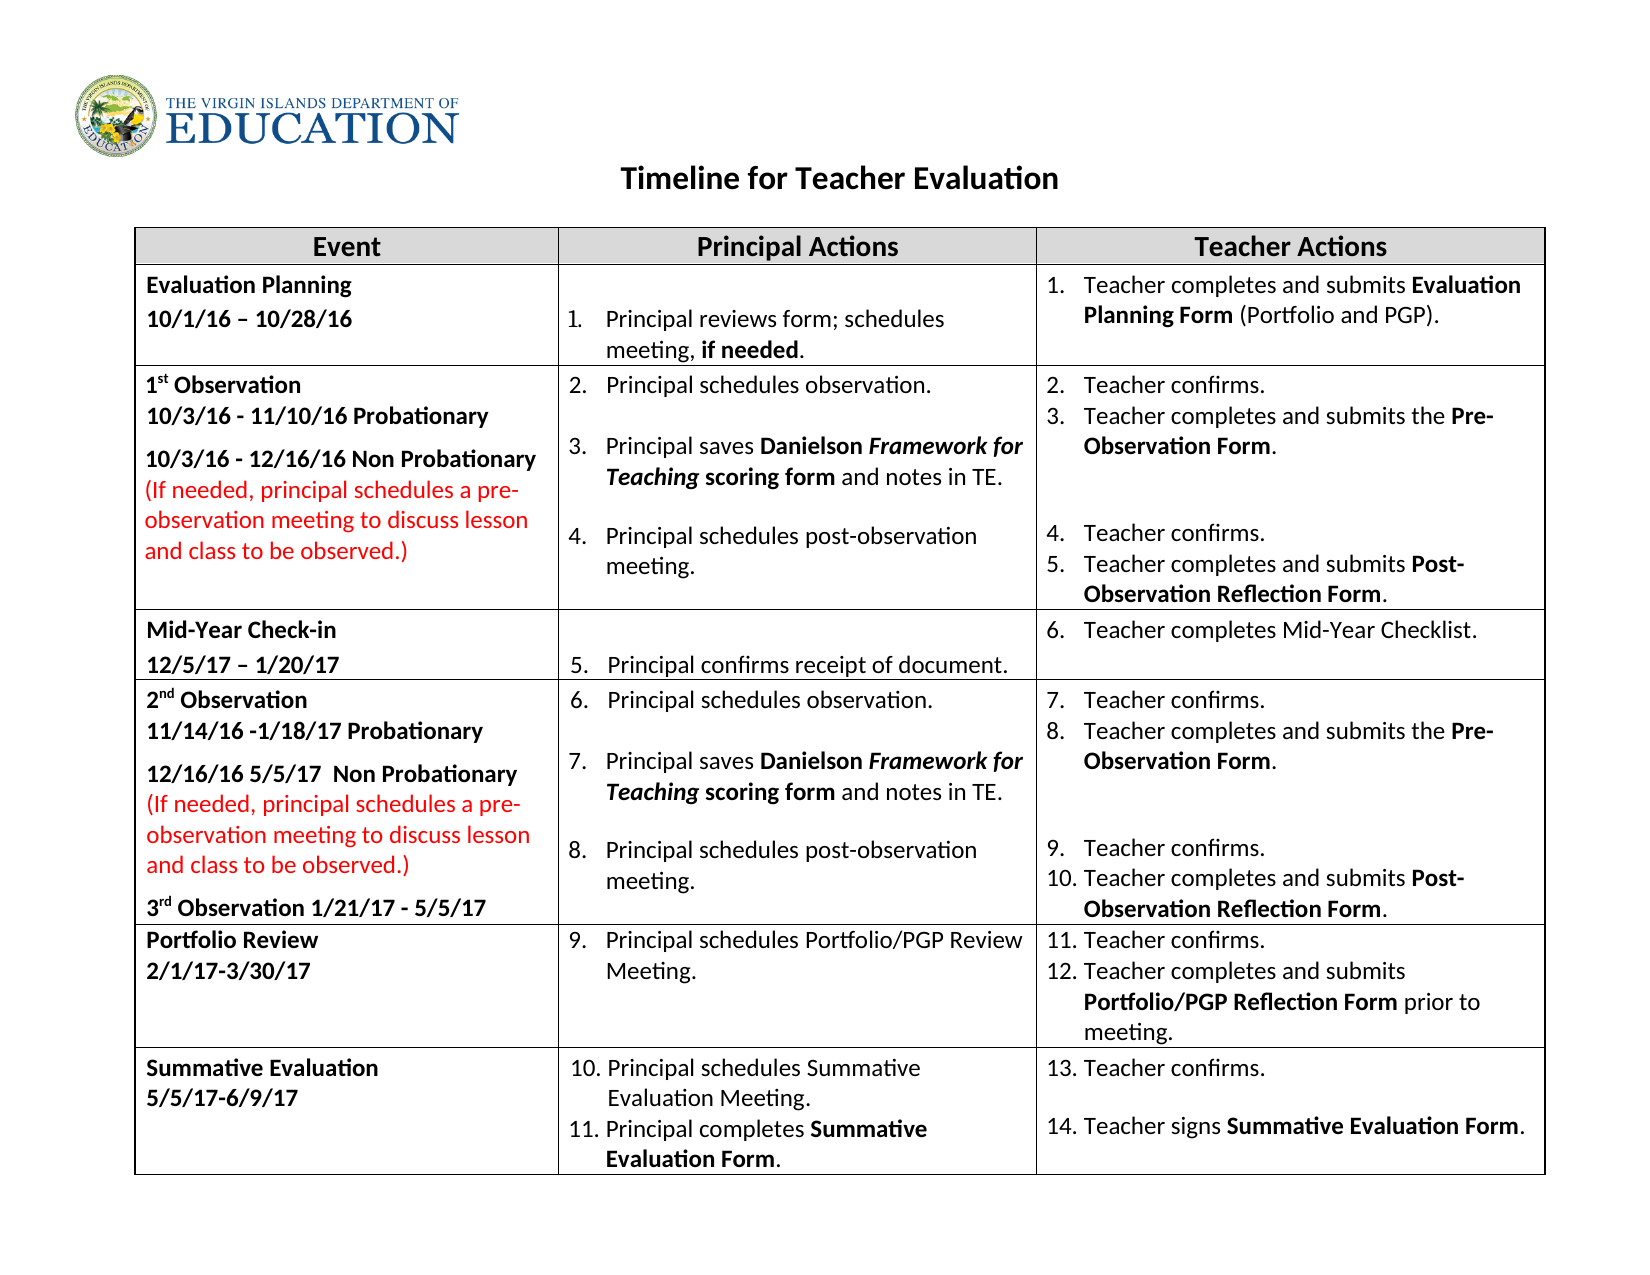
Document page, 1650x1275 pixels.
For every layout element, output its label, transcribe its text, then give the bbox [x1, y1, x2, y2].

table_cell Teacher confirms. Teacher completes and submits the Pre-Observation Form. Teacher confirms. Teacher completes and submits Post-Observation Reflection Form. [1037, 366, 1544, 609]
table_cell Summative Evaluation 5/5/17-6/9/17 [136, 1048, 558, 1174]
table_cell 2nd Observation 11/14/16 -1/18/17 Probationary 12/16/16 5/5/17 Non Probationary (If needed, principal schedules a pre-observation meeting to discuss lesson and class to be observed.) 3rd Observation 1/21/17 - 5/5/17 [136, 680, 558, 924]
text Timeline for Teacher Evaluation [75, 157, 1605, 197]
picture [75, 75, 463, 157]
table_cell Principal schedules Portfolio/PGP Review Meeting. [559, 925, 1036, 1047]
table_header Principal Actions [559, 228, 1036, 263]
table_cell Mid-Year Check-in 12/5/17 – 1/20/17 [136, 610, 558, 679]
table_cell Principal schedules Summative Evaluation Meeting. Principal completes Summative Evaluation Form. [559, 1048, 1036, 1174]
table_cell Principal schedules observation. Principal saves Danielson Framework for Teaching scoring form and notes in TE. Principal schedules post-observation meeting. [559, 680, 1036, 924]
table_cell Teacher confirms. Teacher completes and submits Portfolio/PGP Reflection Form prior to meeting. [1037, 925, 1544, 1047]
table_cell Evaluation Planning 10/1/16 – 10/28/16 [136, 265, 558, 364]
table_header Event [136, 228, 558, 263]
table_cell Principal reviews form; schedules meeting, if needed. [559, 265, 1036, 364]
table_cell Teacher confirms. Teacher signs Summative Evaluation Form. [1037, 1048, 1544, 1174]
table_cell Teacher confirms. Teacher completes and submits the Pre-Observation Form. Teacher confirms. Teacher completes and submits Post-Observation Reflection Form. [1037, 680, 1544, 924]
table_cell Teacher completes Mid-Year Checklist. [1037, 610, 1544, 679]
table_cell Principal schedules observation. Principal saves Danielson Framework for Teaching scoring form and notes in TE. Principal schedules post-observation meeting. [559, 366, 1036, 609]
table_cell 1st Observation 10/3/16 - 11/10/16 Probationary 10/3/16 - 12/16/16 Non Probationary (If needed, principal schedules a pre-observation meeting to discuss lesson and class to be observed.) [136, 366, 558, 609]
table_header Teacher Actions [1037, 228, 1544, 263]
table_cell Portfolio Review 2/1/17-3/30/17 [136, 925, 558, 1047]
table_cell Principal confirms receipt of document. [559, 610, 1036, 679]
table_cell Teacher completes and submits Evaluation Planning Form (Portfolio and PGP). [1037, 265, 1544, 364]
